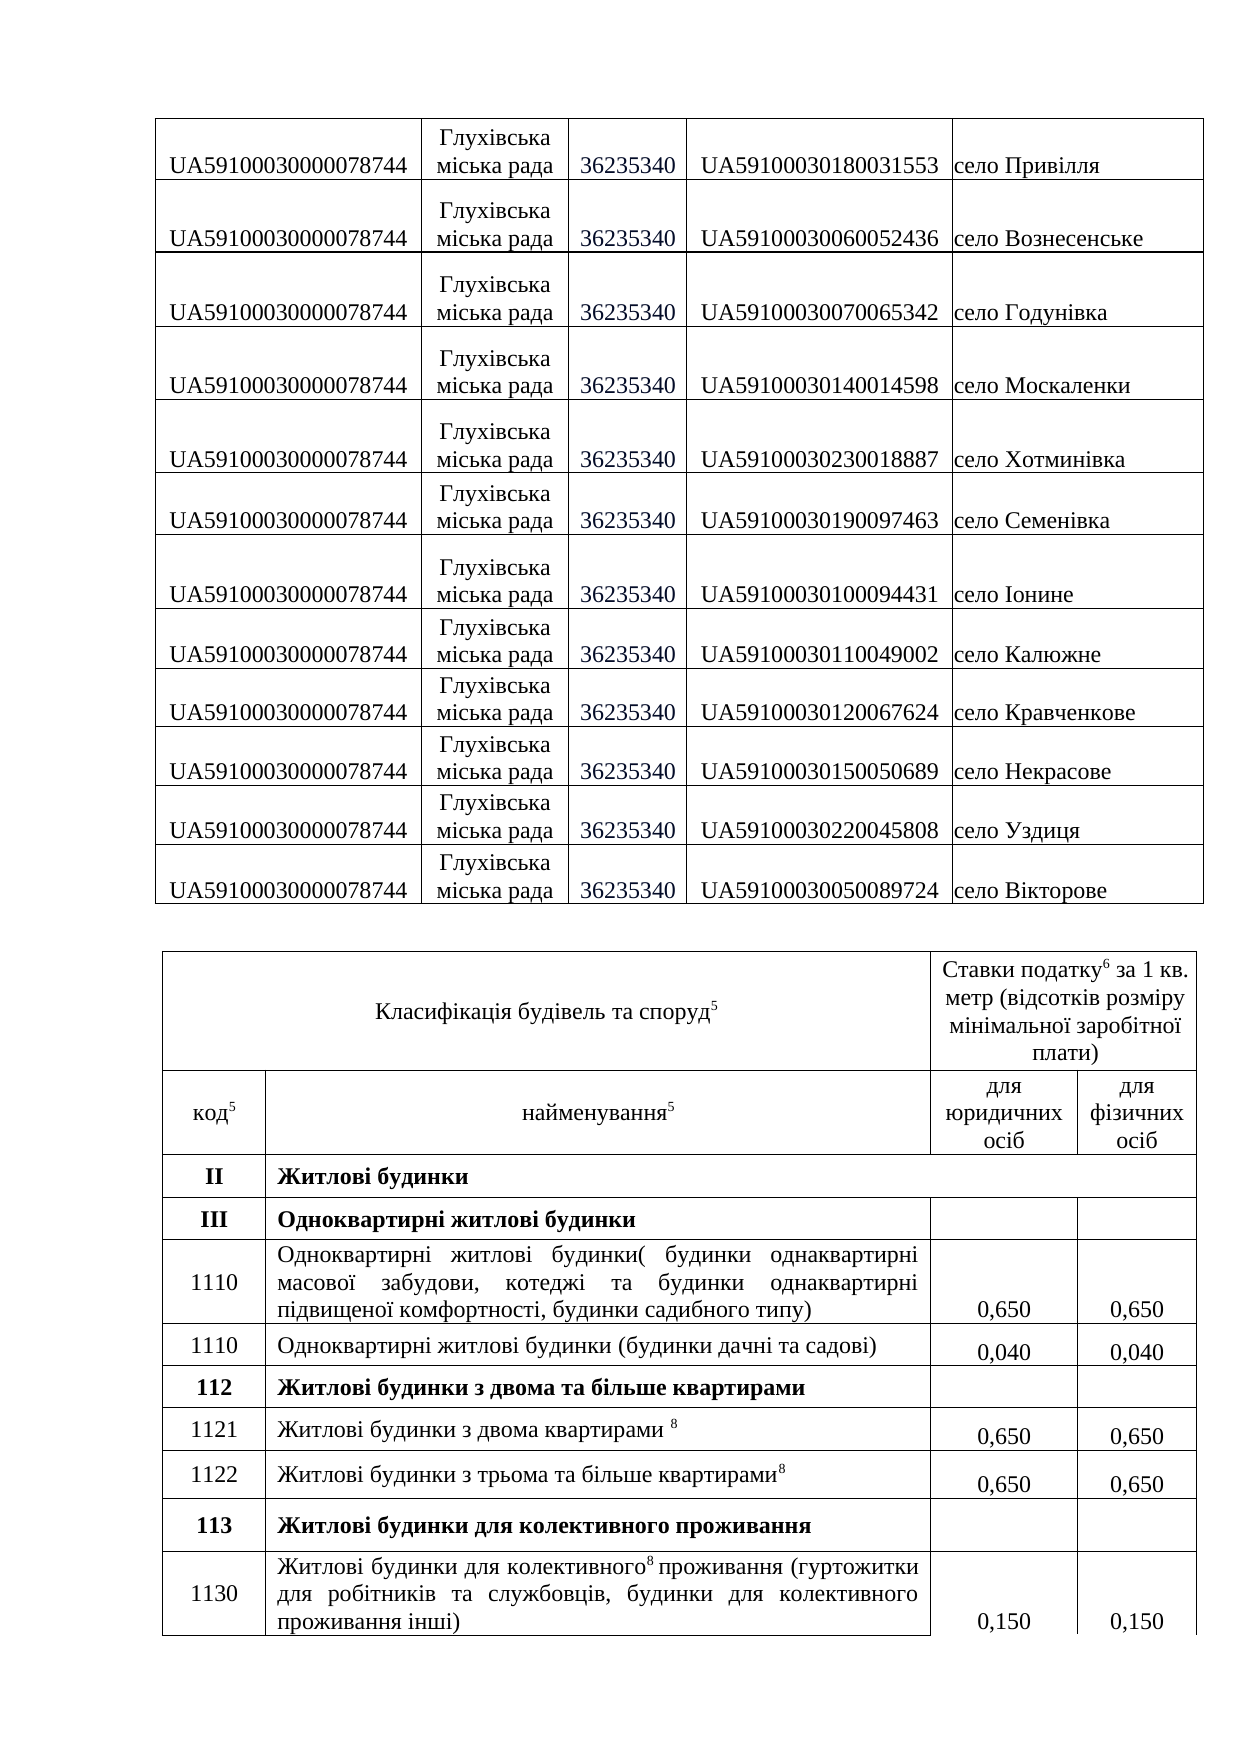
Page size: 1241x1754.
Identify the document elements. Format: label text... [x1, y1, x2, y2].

table_cell 0,650 [931, 1408, 1077, 1449]
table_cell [422, 119, 568, 178]
table_cell 36235340 [569, 119, 686, 178]
table_cell Глухівська міська рада [422, 180, 568, 251]
table_cell село Хотминівка [953, 400, 1203, 472]
table_cell село Семенівка [953, 473, 1203, 534]
table_cell 0,040 [1078, 1324, 1196, 1365]
table_cell Житлові будинки з трьома та більше квартирами8 [266, 1451, 930, 1498]
table_cell село Некрасове [953, 727, 1203, 785]
table_cell UA59100030000078744 [156, 786, 421, 843]
table_cell село Годунівка [953, 253, 1203, 326]
table_cell UA59100030000078744 [156, 535, 421, 608]
table_cell 0,650 [1078, 1451, 1196, 1498]
table_cell Глухівська міська рада [422, 727, 568, 785]
table_cell UA59100030230018887 [687, 400, 952, 472]
table_cell село Кравченкове [953, 669, 1203, 726]
table_cell 36235340 [569, 473, 686, 534]
table_cell 36235340 [569, 400, 686, 472]
table_cell найменування5 [266, 1071, 930, 1153]
table_cell 112 [163, 1366, 265, 1407]
table_cell UA59100030000078744 [156, 119, 421, 178]
table_cell Житлові будинки для колективного8 проживання (гуртожитки для робітників та службовців, будинки для колективного проживання інші) [266, 1552, 930, 1634]
table_cell 36235340 [569, 786, 686, 843]
table_cell для фізичних осіб [1078, 1071, 1196, 1153]
table_cell [1078, 1366, 1196, 1407]
table_cell 36235340 [569, 253, 686, 326]
table_cell село Привілля [953, 119, 1203, 178]
table_cell 36235340 [569, 327, 686, 399]
table_cell село Вознесенське [953, 180, 1203, 251]
table_cell 0,150 [931, 1552, 1077, 1634]
table_cell село Уздиця [953, 786, 1203, 843]
table_cell UA59100030190097463 [687, 473, 952, 534]
table_cell UA59100030100094431 [687, 535, 952, 608]
table_cell 36235340 [569, 180, 686, 251]
table_cell 36235340 [569, 845, 686, 903]
table_cell III [163, 1198, 265, 1239]
table_cell 0,650 [931, 1451, 1077, 1498]
table_cell 1130 [163, 1552, 265, 1634]
table_cell 36235340 [569, 669, 686, 726]
table_header Ставки податку6 за 1 кв. метр (відсотків розміру мінімальної заробітної плати) [931, 952, 1196, 1069]
table_cell Глухівська міська рада [422, 253, 568, 326]
table_cell село Вікторове [953, 845, 1203, 903]
table_cell UA59100030000078744 [156, 845, 421, 903]
table_cell 1110 [163, 1240, 265, 1323]
table_cell село Москаленки [953, 327, 1203, 399]
table_cell 36235340 [569, 535, 686, 608]
table_cell 1122 [163, 1451, 265, 1498]
table_cell UA59100030000078744 [156, 669, 421, 726]
table_cell село Калюжне [953, 609, 1203, 668]
table_cell 0,650 [931, 1240, 1077, 1323]
table_cell Глухівська міська рада [422, 473, 568, 534]
table_cell [931, 1499, 1077, 1551]
table_cell 0,040 [931, 1324, 1077, 1365]
table_cell село Іонине [953, 535, 1203, 608]
table_cell II [163, 1155, 265, 1197]
table_cell 1121 [163, 1408, 265, 1449]
table_cell Одноквартирні житлові будинки [266, 1198, 930, 1239]
table_cell Житлові будинки з двома квартирами 8 [266, 1408, 930, 1449]
table_cell Глухівська міська рада [422, 609, 568, 668]
table_cell [931, 1366, 1077, 1407]
table_cell UA59100030140014598 [687, 327, 952, 399]
table_cell 113 [163, 1499, 265, 1551]
table_cell UA59100030000078744 [156, 727, 421, 785]
table_cell [931, 1198, 1077, 1239]
table_cell UA59100030000078744 [156, 180, 421, 251]
table_cell Житлові будинки для колективного проживання [266, 1499, 930, 1551]
table_cell [1078, 1198, 1196, 1239]
table_cell Одноквартирні житлові будинки (будинки дачні та садові) [266, 1324, 930, 1365]
table_cell код5 [163, 1071, 265, 1153]
table_cell Глухівська міська рада [422, 327, 568, 399]
table_cell 36235340 [569, 609, 686, 668]
table_cell 1110 [163, 1324, 265, 1365]
table_cell Глухівська міська рада [422, 786, 568, 843]
table_cell 0,650 [1078, 1408, 1196, 1449]
table_cell Одноквартирні житлові будинки( будинки однаквартирні масової забудови, котеджі та будинки однаквартирні підвищеної комфортності, будинки садибного типу) [266, 1240, 930, 1323]
table_cell UA59100030050089724 [687, 845, 952, 903]
table_cell UA59100030110049002 [687, 609, 952, 668]
table_cell UA59100030000078744 [156, 253, 421, 326]
table_cell для юридичних осіб [931, 1071, 1077, 1153]
table_cell Глухівська міська рада [422, 400, 568, 472]
table_cell Глухівська міська рада [422, 845, 568, 903]
table_cell Глухівська міська рада [422, 669, 568, 726]
table_cell UA59100030150050689 [687, 727, 952, 785]
table_cell UA59100030000078744 [156, 400, 421, 472]
table_cell 0,650 [1078, 1240, 1196, 1323]
table_cell [1078, 1499, 1196, 1551]
table_cell UA59100030000078744 [156, 473, 421, 534]
table_cell UA59100030070065342 [687, 253, 952, 326]
table_cell UA59100030180031553 [687, 119, 952, 178]
table_cell Житлові будинки з двома та більше квартирами [266, 1366, 930, 1407]
table_cell UA59100030000078744 [156, 609, 421, 668]
table_header Класифікація будівель та споруд5 [163, 952, 930, 1069]
table_cell UA59100030220045808 [687, 786, 952, 843]
table_cell UA59100030060052436 [687, 180, 952, 251]
table_cell 36235340 [569, 727, 686, 785]
table_cell Житлові будинки [266, 1155, 1196, 1197]
table_cell Глухівська міська рада [422, 535, 568, 608]
table_cell UA59100030000078744 [156, 327, 421, 399]
table_cell UA59100030120067624 [687, 669, 952, 726]
table_cell 0,150 [1078, 1552, 1196, 1634]
